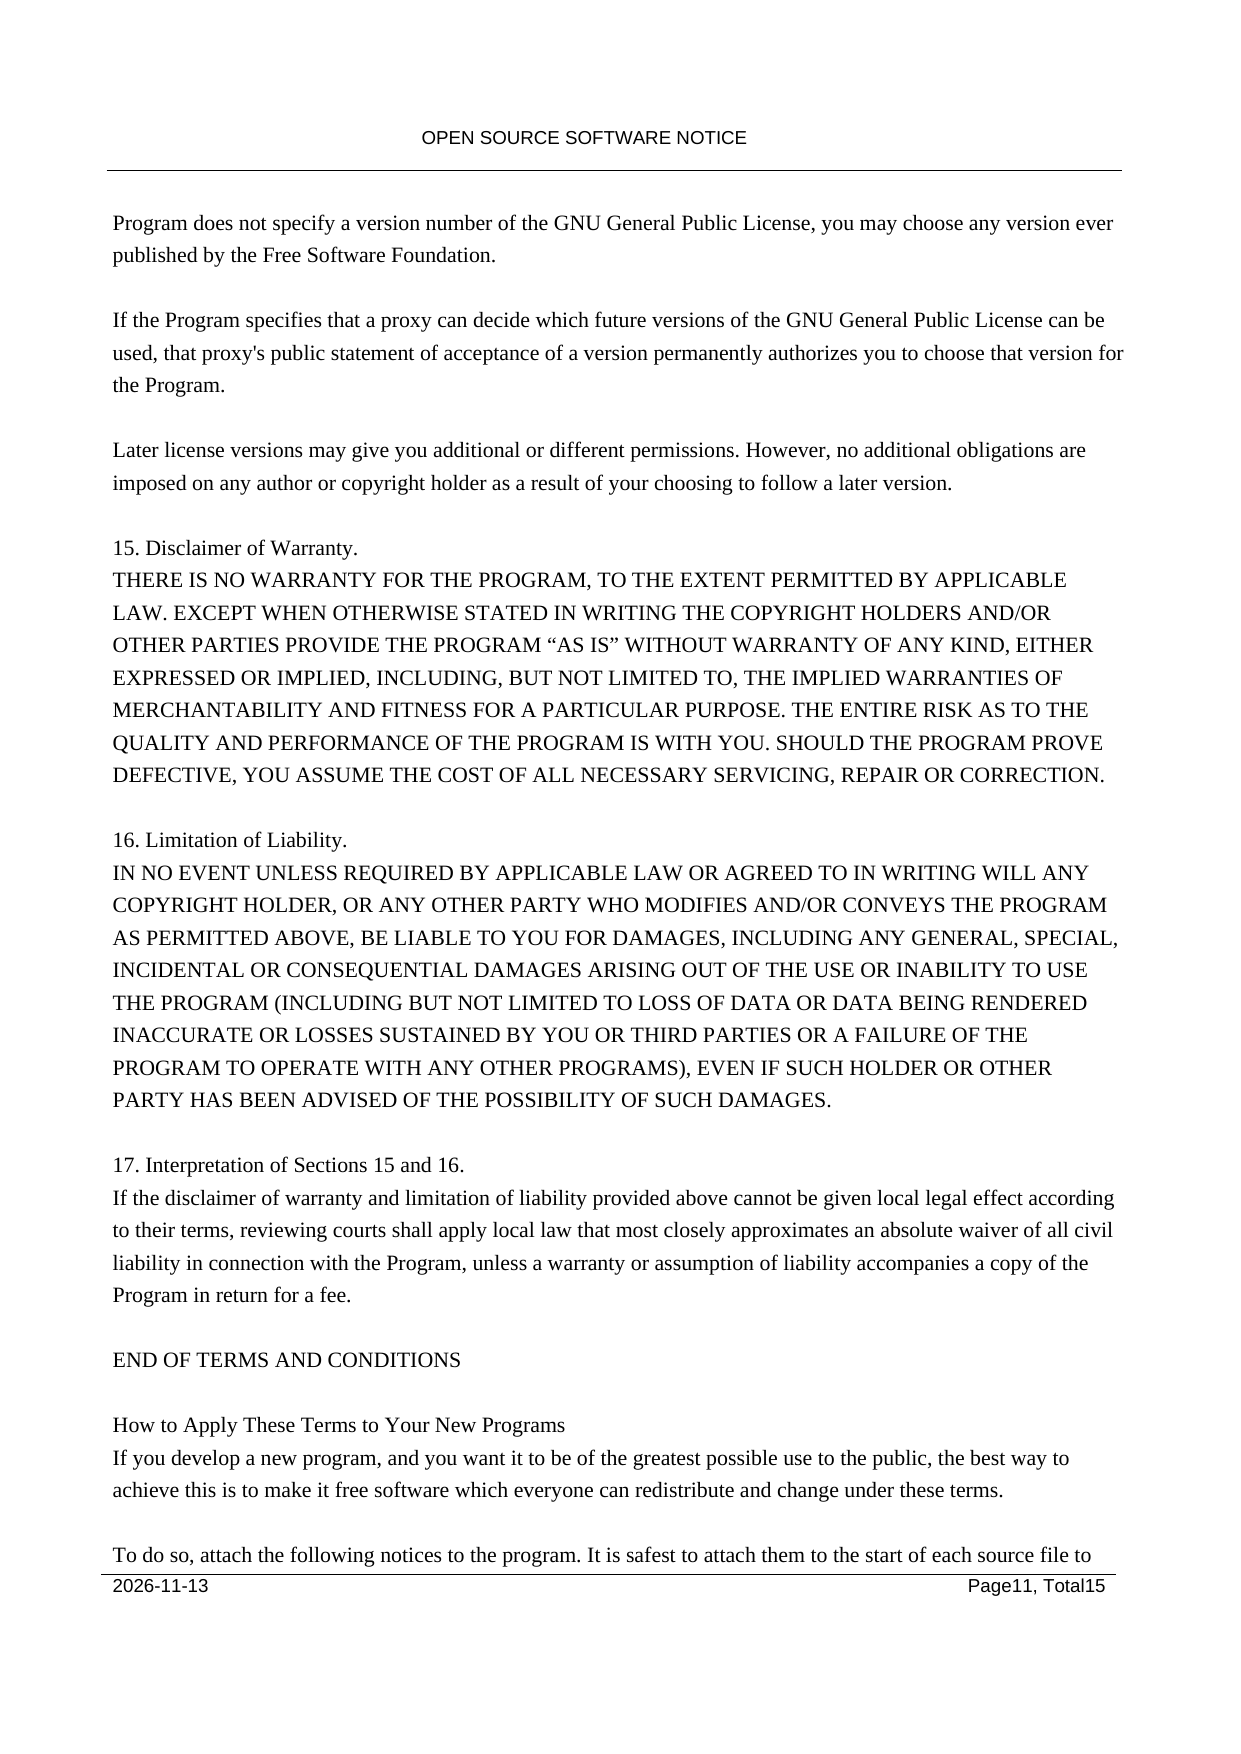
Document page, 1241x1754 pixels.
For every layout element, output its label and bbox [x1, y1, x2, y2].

text [112, 206, 1128, 1571]
